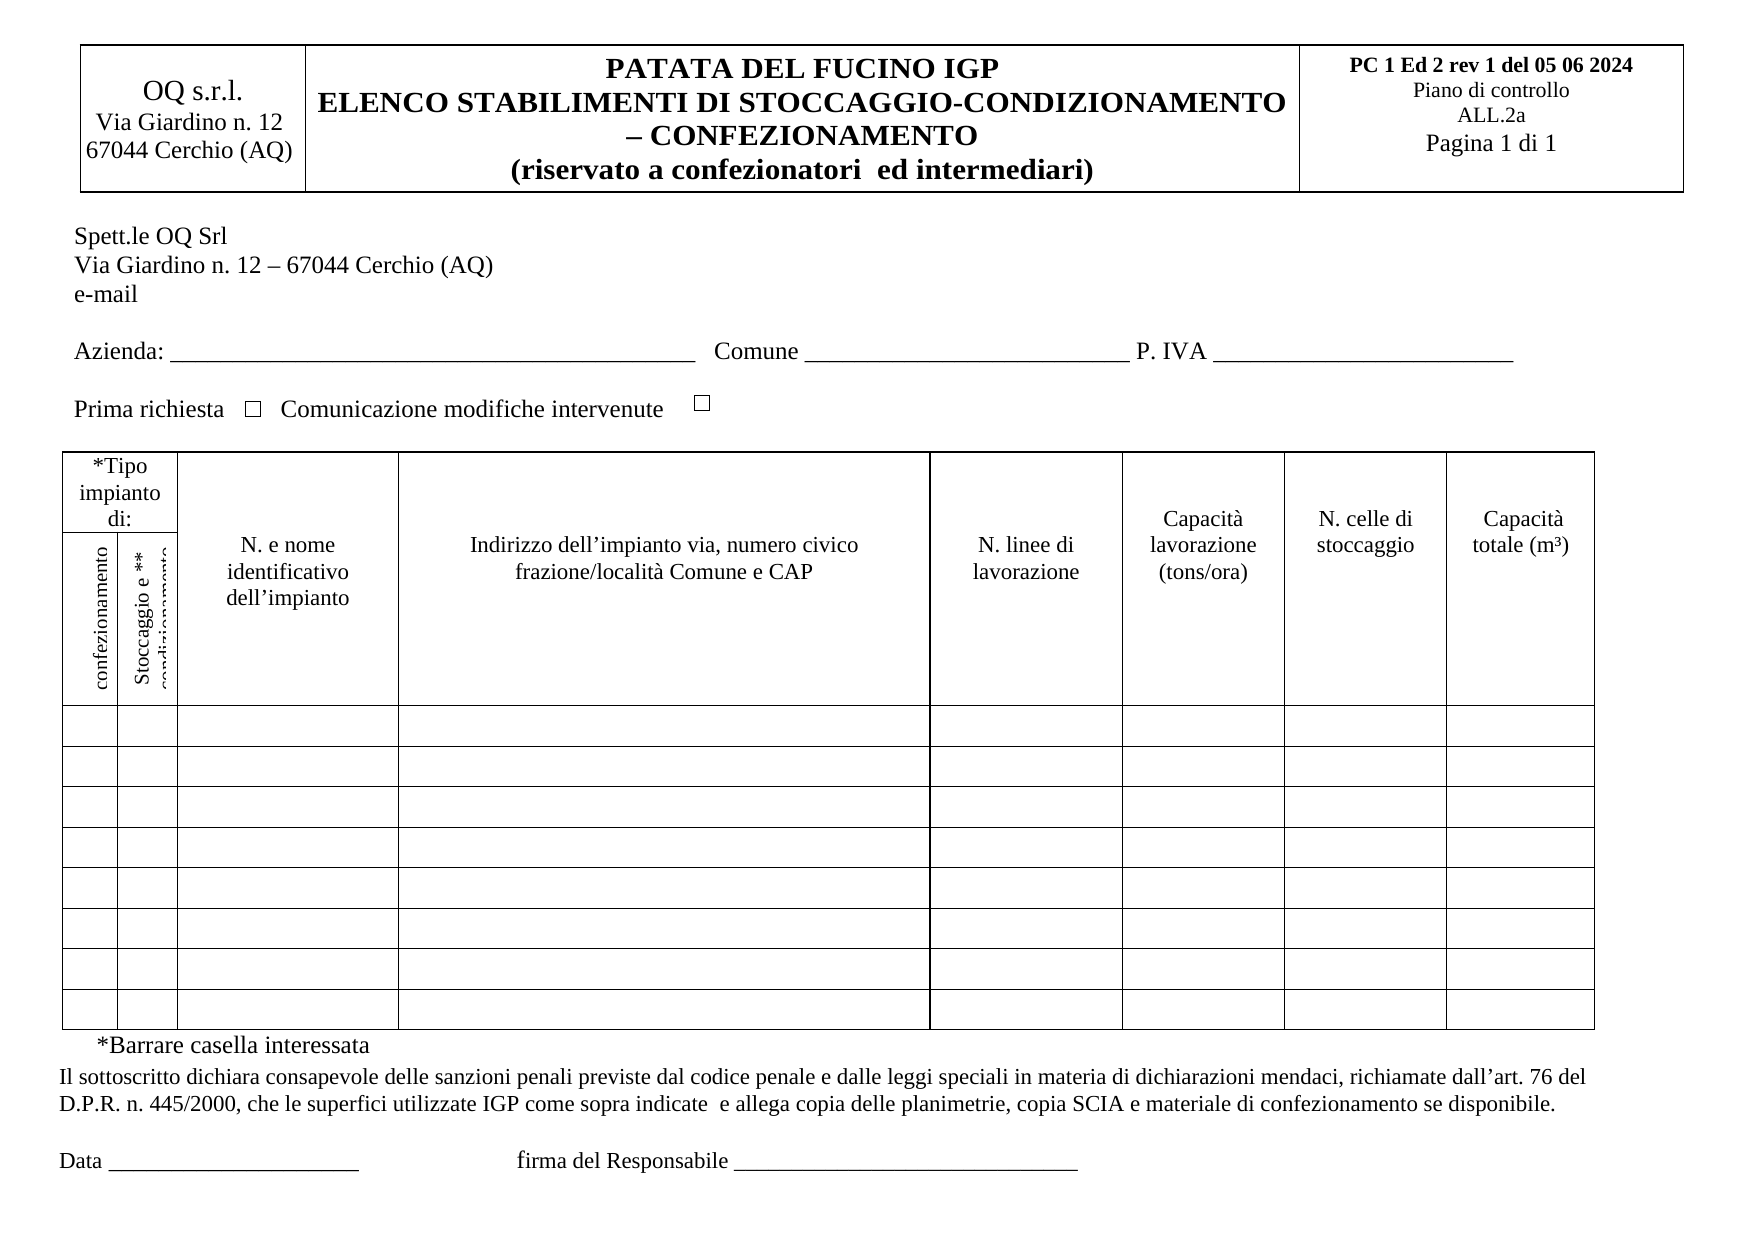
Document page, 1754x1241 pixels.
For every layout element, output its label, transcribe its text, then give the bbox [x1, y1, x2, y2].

table_cell [63, 909, 117, 948]
text Spett.le OQ Srl [74, 221, 1636, 250]
table_cell [178, 828, 398, 867]
table_cell [399, 706, 929, 746]
table_cell [931, 787, 1122, 827]
table_cell [399, 828, 929, 867]
table_cell [399, 747, 929, 786]
table_cell [1123, 706, 1284, 746]
table_cell [1123, 949, 1284, 989]
table_cell [931, 747, 1122, 786]
table_cell [118, 909, 177, 948]
table_cell [1123, 747, 1284, 786]
table_cell [1447, 787, 1594, 827]
table_cell [931, 909, 1122, 948]
table_cell [1123, 828, 1284, 867]
table_cell [1447, 868, 1594, 908]
table_cell [399, 868, 929, 908]
table_cell [178, 949, 398, 989]
table_cell [1123, 787, 1284, 827]
table_cell confezionamento [63, 533, 117, 705]
table_header Capacità totale (m³) [1447, 453, 1594, 705]
table_header N. e nome identificativo dell’impianto [178, 453, 398, 705]
text Via Giardino n. 12 – 67044 Cerchio (AQ) [74, 250, 1636, 279]
table_cell [931, 706, 1122, 746]
table_cell [1285, 828, 1446, 867]
table_header PC 1 Ed 2 rev 1 del 05 06 2024 Piano di controllo ALL.2a Pagina 1 di 1 [1300, 46, 1683, 191]
text Data ____________________ firma del Responsabile ______________________________ [59, 1145, 1636, 1173]
table_cell [118, 868, 177, 908]
table_cell [63, 868, 117, 908]
text Il sottoscritto dichiara consapevole delle sanzioni penali previste dal codice penale e dalle leggi speciali in materia di dichiarazioni mendaci, richiamate dall’art. 76 del D.P.R. n. 445/2000, che le superfici utilizzate IGP come sopra indicate e allega copia delle planimetrie, copia SCIA e materiale di confezionamento se disponibile. [59, 1063, 1636, 1116]
table_cell Stoccaggio e ** condizionamento [118, 533, 177, 705]
table_header Indirizzo dell’impianto via, numero civico frazione/località Comune e CAP [399, 453, 929, 705]
table_cell [1447, 949, 1594, 989]
text Azienda: __________________________________________ Comune __________________________ P. IVA ________________________ [74, 336, 1636, 365]
table_cell [399, 909, 929, 948]
table_cell [118, 787, 177, 827]
table_cell [1123, 868, 1284, 908]
table_cell [63, 990, 117, 1029]
text Prima richiesta Comunicazione modifiche intervenute [74, 394, 1636, 423]
table_cell [931, 828, 1122, 867]
table_header *Tipo impianto di: [63, 453, 177, 532]
table_cell [1285, 787, 1446, 827]
table_cell [178, 868, 398, 908]
table_cell [1447, 909, 1594, 948]
table_cell [118, 990, 177, 1029]
table_cell [63, 706, 117, 746]
table_cell [118, 706, 177, 746]
table_cell [178, 706, 398, 746]
table_cell [1447, 706, 1594, 746]
table_header OQ s.r.l. Via Giardino n. 12 67044 Cerchio (AQ) [81, 46, 305, 191]
table_cell [931, 868, 1122, 908]
table_cell [1285, 868, 1446, 908]
table_cell [399, 990, 929, 1029]
table_header N. linee di lavorazione [931, 453, 1122, 705]
table_cell [399, 949, 929, 989]
table_cell [178, 787, 398, 827]
table_header N. celle di stoccaggio [1285, 453, 1446, 705]
table_cell [1447, 828, 1594, 867]
table_cell [1447, 747, 1594, 786]
table_cell [63, 828, 117, 867]
table_cell [1285, 706, 1446, 746]
table_cell [178, 747, 398, 786]
table_cell [1447, 990, 1594, 1029]
list *Barrare casella interessata [96, 1030, 1636, 1059]
text e-mail [74, 279, 1636, 308]
table_cell [931, 990, 1122, 1029]
table_cell [178, 990, 398, 1029]
table_cell [63, 949, 117, 989]
table_cell [1285, 909, 1446, 948]
table_cell [1123, 990, 1284, 1029]
table_header Capacità lavorazione (tons/ora) [1123, 453, 1284, 705]
table_cell [178, 909, 398, 948]
table_header PATATA DEL FUCINO IGP ELENCO STABILIMENTI DI STOCCAGGIO-CONDIZIONAMENTO – CONFEZIONAMENTO (riservato a confezionatori ed intermediari) [306, 46, 1299, 191]
table_cell [1285, 990, 1446, 1029]
table_cell [118, 747, 177, 786]
table_cell [1123, 909, 1284, 948]
table_cell [63, 787, 117, 827]
table_cell [118, 949, 177, 989]
table_cell [399, 787, 929, 827]
table_cell [63, 747, 117, 786]
table_cell [118, 828, 177, 867]
table_cell [1285, 747, 1446, 786]
table_cell [1285, 949, 1446, 989]
table_cell [931, 949, 1122, 989]
